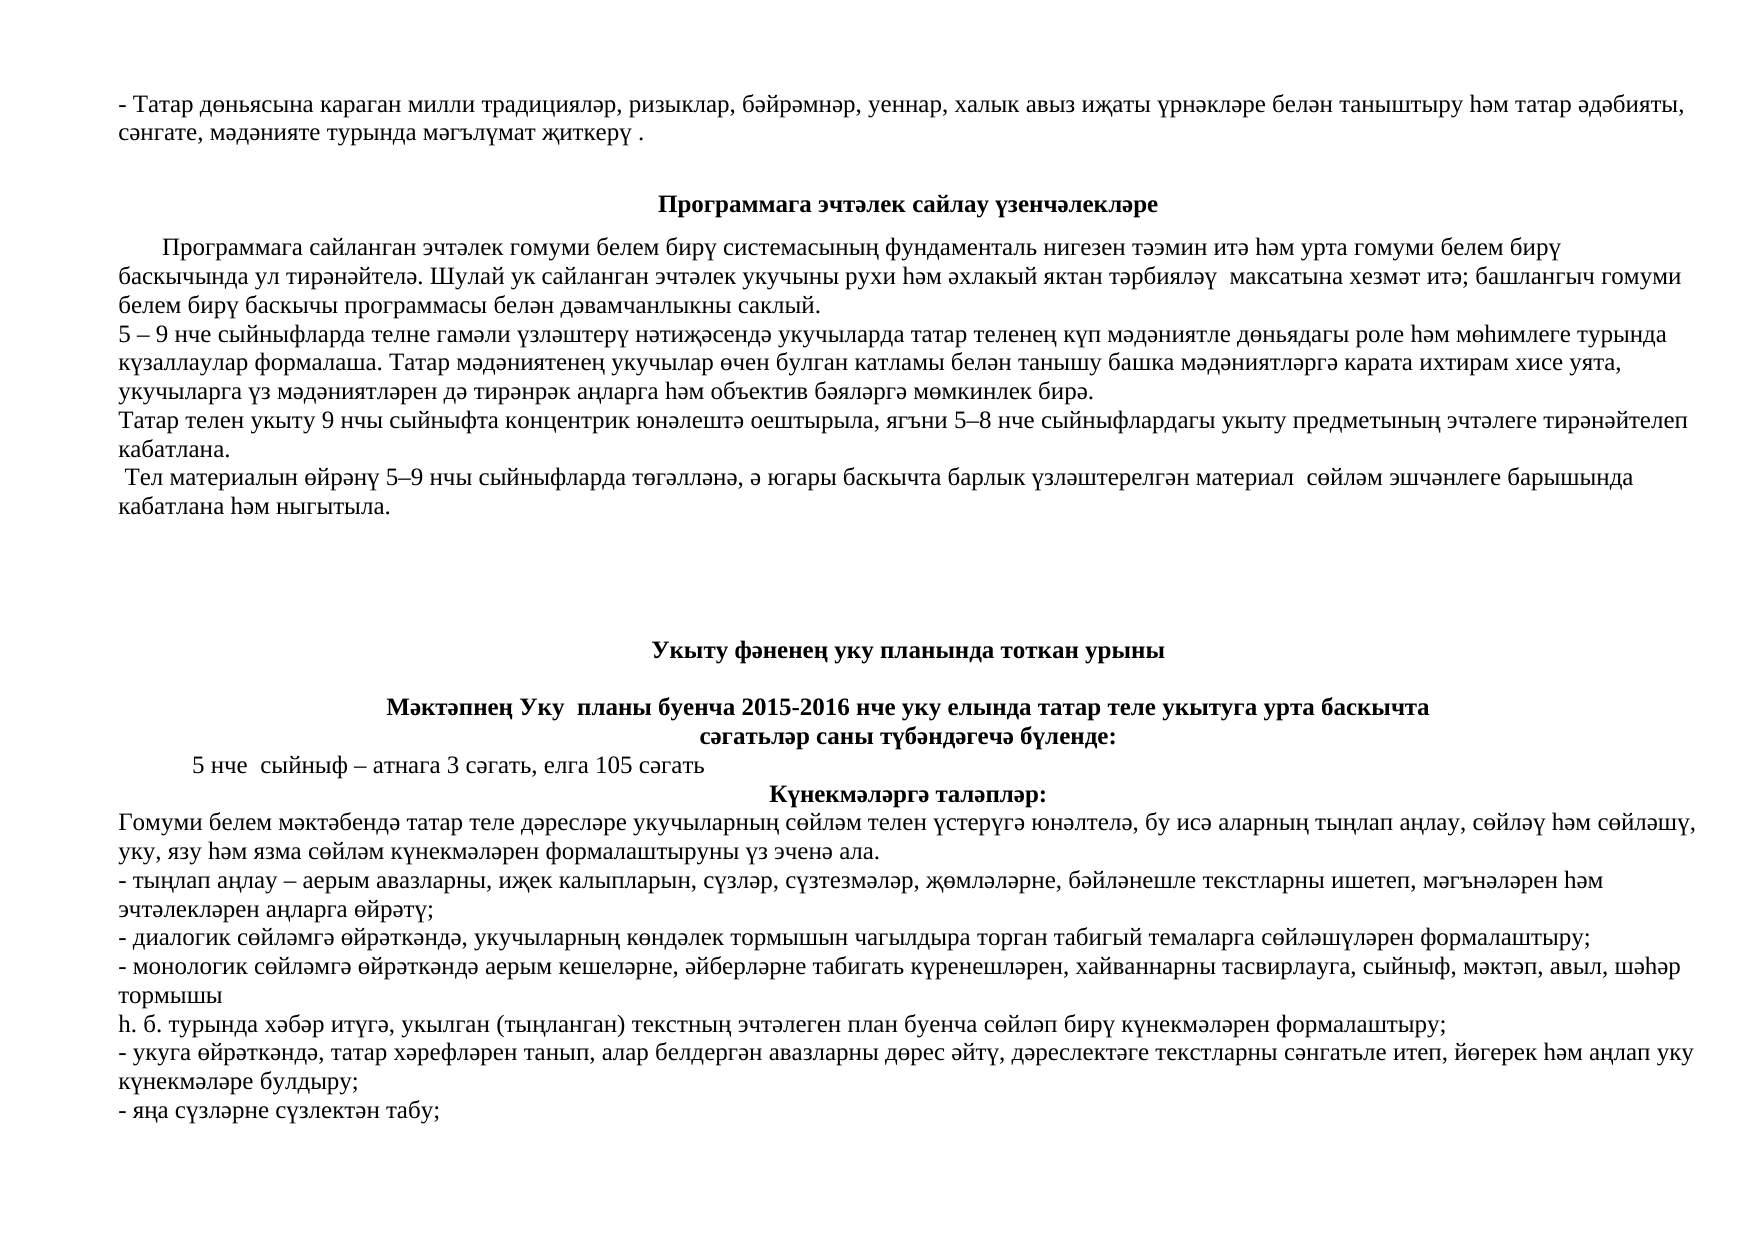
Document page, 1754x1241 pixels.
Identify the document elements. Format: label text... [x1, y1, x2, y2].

text Мәктәпнең Уку планы буенча 2015-2016 нче уку елында татар теле укытуга урта баскычта [118, 692, 1698, 721]
text - яңа сүзләрне сүзлектән табу; [118, 1095, 1698, 1124]
text Тел материалын өйрәнү 5–9 нчы сыйныфларда төгәлләнә, ә югары баскычта барлык үзләштерелгән материал сөйләм эшчәнлеге барышында кабатлана һәм ныгытыла. [118, 462, 1698, 520]
text - диалогик сөйләмгә өйрәткәндә, укучыларның көндәлек тормышын чагылдыра торган табигый темаларга сөйләшүләрен формалаштыру; [118, 922, 1698, 951]
text Программага эчтәлек сайлау үзенчәлекләре [118, 189, 1698, 218]
text һ. б. турында хәбәр итүгә, укылган (тыңланган) текстның эчтәлеген план буенча сөйләп бирү күнекмәләрен формалаштыру; [118, 1009, 1698, 1037]
text Программага сайланган эчтәлек гомуми белем бирү системасының фундаменталь нигезен тәэмин итә һәм урта гомуми белем бирү баскычында ул тирәнәйтелә. Шулай ук сайланган эчтәлек укучыны рухи һәм әхлакый яктан тәрбияләү максатына хезмәт итә; башлангыч гомуми белем бирү баскычы программасы белән дәвамчанлыкны саклый. [118, 232, 1698, 319]
text - Татар дөньясына караган милли традицияләр, ризыклар, бәйрәмнәр, уеннар, халык авыз иҗаты үрнәкләре белән таныштыру һәм татар әдәбияты, сәнгате, мәдәнияте турында мәгълүмат җиткерү . [118, 89, 1698, 146]
text 5 – 9 нче сыйныфларда телне гамәли үзләштерү нәтиҗәсендә укучыларда татар теленең күп мәдәниятле дөньядагы роле һәм мөһимлеге турында күзаллаулар формалаша. Татар мәдәниятенең укучылар өчен булган катламы белән танышу башка мәдәниятләргә карата ихтирам хисе уята, укучыларга үз мәдәниятләрен дә тирәнрәк аңларга һәм объектив бәяләргә мөмкинлек бирә. [118, 319, 1698, 405]
text сәгатьләр саны түбәндәгечә бүленде: [118, 721, 1698, 750]
text - тыңлап аңлау – аерым авазларны, иҗек калыпларын, сүзләр, сүзтезмәләр, җөмләләрне, бәйләнешле текстларны ишетеп, мәгънәләрен һәм эчтәлекләрен аңларга өйрәтү; [118, 865, 1698, 922]
text - монологик сөйләмгә өйрәткәндә аерым кешеләрне, әйберләрне табигать күренешләрен, хайваннарны тасвирлауга, сыйныф, мәктәп, авыл, шәһәр тормышы [118, 951, 1698, 1009]
text Гомуми белем мәктәбендә татар теле дәресләре укучыларның сөйләм телен үстерүгә юнәлтелә, бу исә аларның тыңлап аңлау, сөйләү һәм сөйләшү, уку, язу һәм язма сөйләм күнекмәләрен формалаштыруны үз эченә ала. [118, 807, 1698, 865]
text Татар телен укыту 9 нчы сыйныфта концентрик юнәлештә оештырыла, ягъни 5–8 нче сыйныфлардагы укыту предметының эчтәлеге тирәнәйтелеп кабатлана. [118, 405, 1698, 462]
text Укыту фәненең уку планында тоткан урыны [118, 635, 1698, 664]
text Күнекмәләргә таләпләр: [118, 779, 1698, 807]
text 5 нче сыйныф – атнага 3 сәгать, елга 105 сәгать [118, 750, 1698, 779]
text - укуга өйрәткәндә, татар хәрефләрен танып, алар белдергән авазларны дөрес әйтү, дәреслектәге текстларны сәнгатьле итеп, йөгерек һәм аңлап уку күнекмәләре булдыру; [118, 1037, 1698, 1095]
